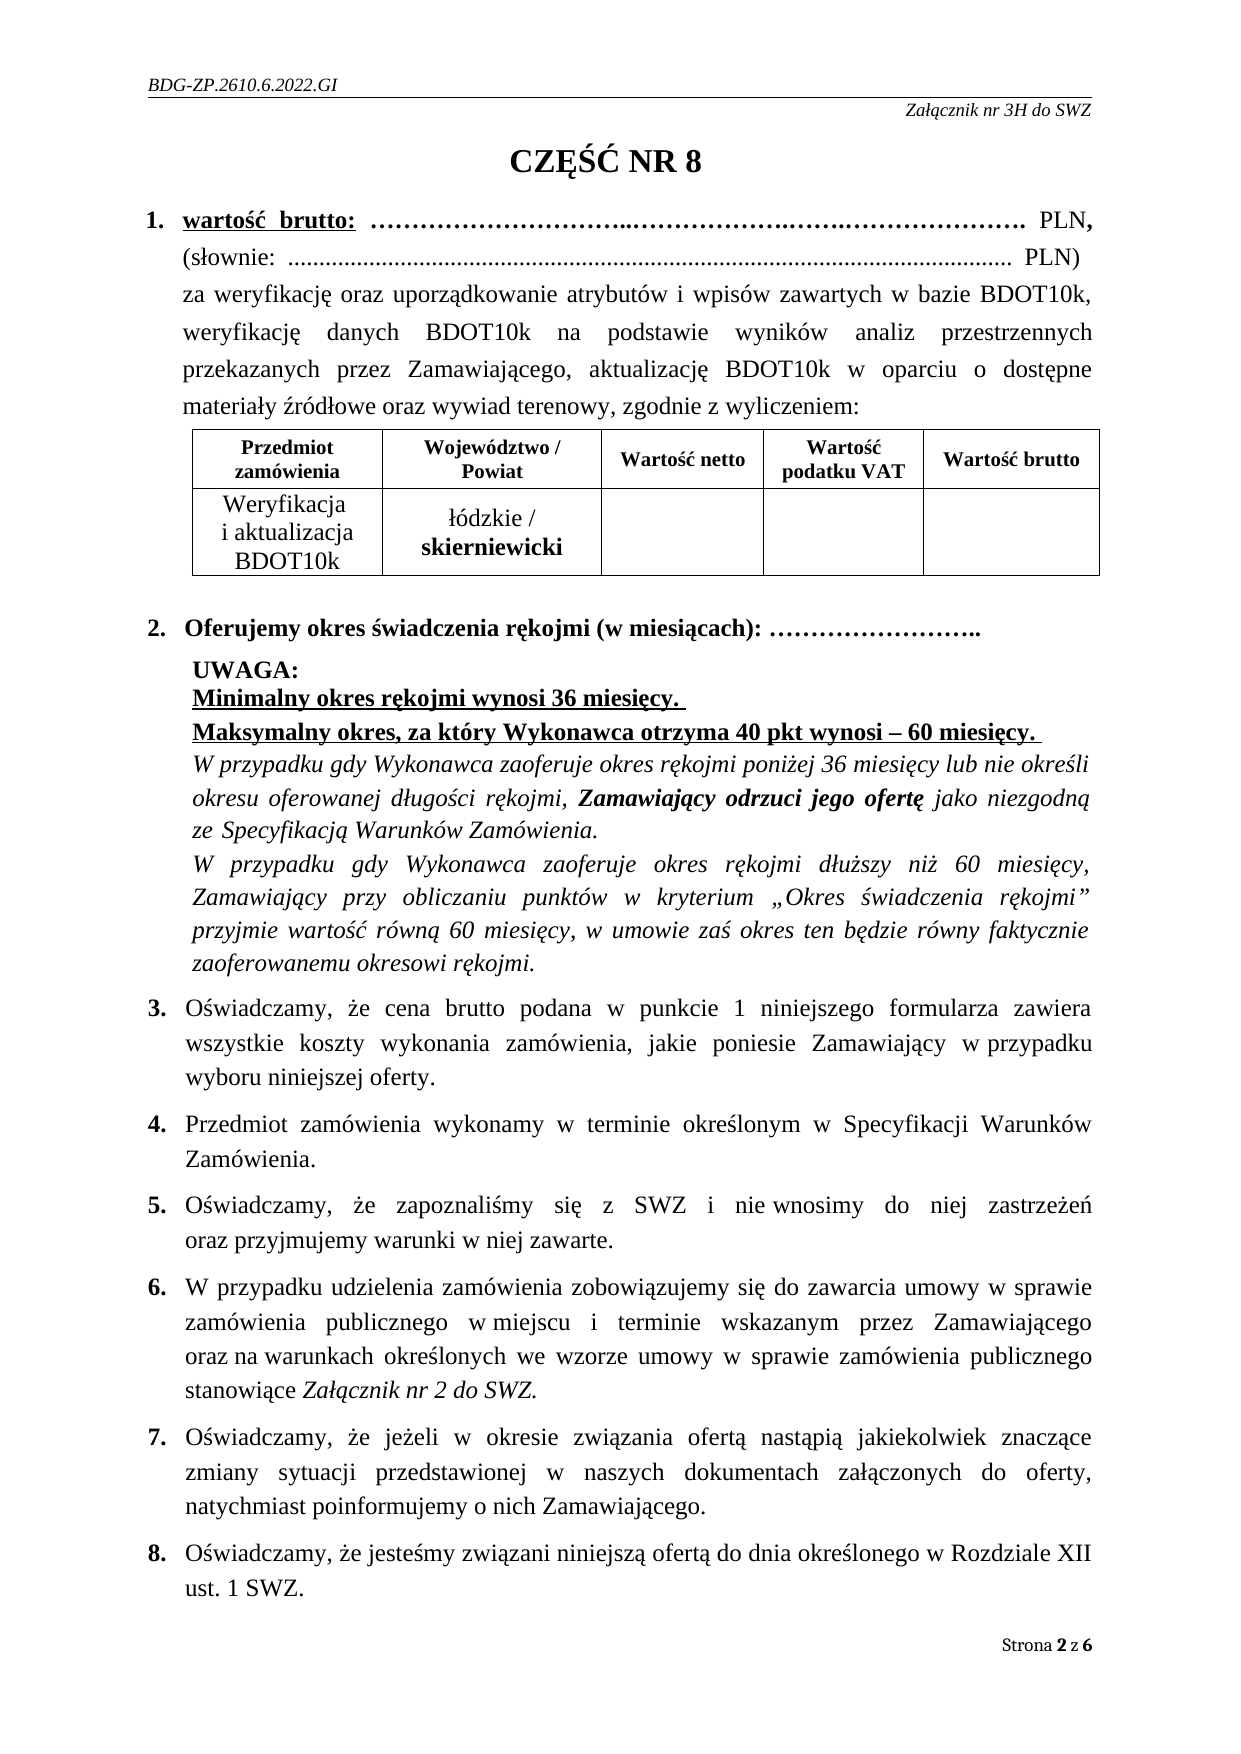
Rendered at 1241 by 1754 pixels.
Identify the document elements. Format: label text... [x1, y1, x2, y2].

list wartość brutto: …………………………..……………….…….…………………. PLN, (słownie: .................................................................................................................... PLN) za weryfikację oraz uporządkowanie atrybutów i wpisów zawartych w bazie BDOT10k, weryfikację danych BDOT10k na podstawie wyników analiz przestrzennych przekazanych przez Zamawiającego, aktualizację BDOT10k w oparciu o dostępne materiały źródłowe oraz wywiad terenowy, zgodnie z wyliczeniem: [145, 205, 1092, 420]
table_cell [924, 489, 1099, 575]
list W przypadku udzielenia zamówienia zobowiązujemy się do zawarcia umowy w sprawie zamówienia publicznego w miejscu i terminie wskazanym przez Zamawiającego oraz na warunkach określonych we wzorze umowy w sprawie zamówienia publicznego stanowiące Załącznik nr 2 do SWZ. [148, 1272, 1092, 1404]
list Oświadczamy, że jeżeli w okresie związania ofertą nastąpią jakiekolwiek znaczące zmiany sytuacji przedstawionej w naszych dokumentach załączonych do oferty, natychmiast poinformujemy o nich Zamawiającego. [148, 1422, 1092, 1520]
list Minimalny okres rękojmi wynosi 36 miesięcy. [192, 683, 1092, 712]
table_cell [602, 489, 763, 575]
list Maksymalny okres, za który Wykonawca otrzyma 40 pkt wynosi – 60 miesięcy. [192, 717, 1092, 745]
list W przypadku gdy Wykonawca zaoferuje okres rękojmi poniżej 36 miesięcy lub nie określi okresu oferowanej długości rękojmi, Zamawiający odrzuci jego ofertę jako niezgodną ze Specyfikacją Warunków Zamówienia. [192, 749, 1092, 844]
table_cell łódzkie / skierniewicki [383, 489, 601, 575]
list Oświadczamy, że jesteśmy związani niniejszą ofertą do dnia określonego w Rozdziale XII ust. 1 SWZ. [148, 1538, 1092, 1602]
text UWAGA: [192, 655, 1092, 683]
table_header Wartość netto [602, 430, 763, 488]
table_header Przedmiot zamówienia [193, 430, 382, 488]
table_cell Weryfikacja i aktualizacja BDOT10k [193, 489, 382, 575]
table_cell [764, 489, 923, 575]
list Przedmiot zamówienia wykonamy w terminie określonym w Specyfikacji Warunków Zamówienia. [148, 1109, 1092, 1172]
text CZĘŚĆ NR 8 [148, 142, 1063, 180]
list W przypadku gdy Wykonawca zaoferuje okres rękojmi dłuższy niż 60 miesięcy, Zamawiający przy obliczaniu punktów w kryterium „Okres świadczenia rękojmi” przyjmie wartość równą 60 miesięcy, w umowie zaś okres ten będzie równy faktycznie zaoferowanemu okresowi rękojmi. [192, 849, 1092, 976]
table_header Wartość podatku VAT [764, 430, 923, 488]
table_header Wartość brutto [924, 430, 1099, 488]
table_header Województwo / Powiat [383, 430, 601, 488]
list Oferujemy okres świadczenia rękojmi (w miesiącach): …………………….. [147, 613, 1090, 642]
list Oświadczamy, że cena brutto podana w punkcie 1 niniejszego formularza zawiera wszystkie koszty wykonania zamówienia, jakie poniesie Zamawiający w przypadku wyboru niniejszej oferty. [148, 993, 1092, 1091]
list Oświadczamy, że zapoznaliśmy się z SWZ i nie wnosimy do niej zastrzeżeń oraz przyjmujemy warunki w niej zawarte. [148, 1191, 1092, 1254]
